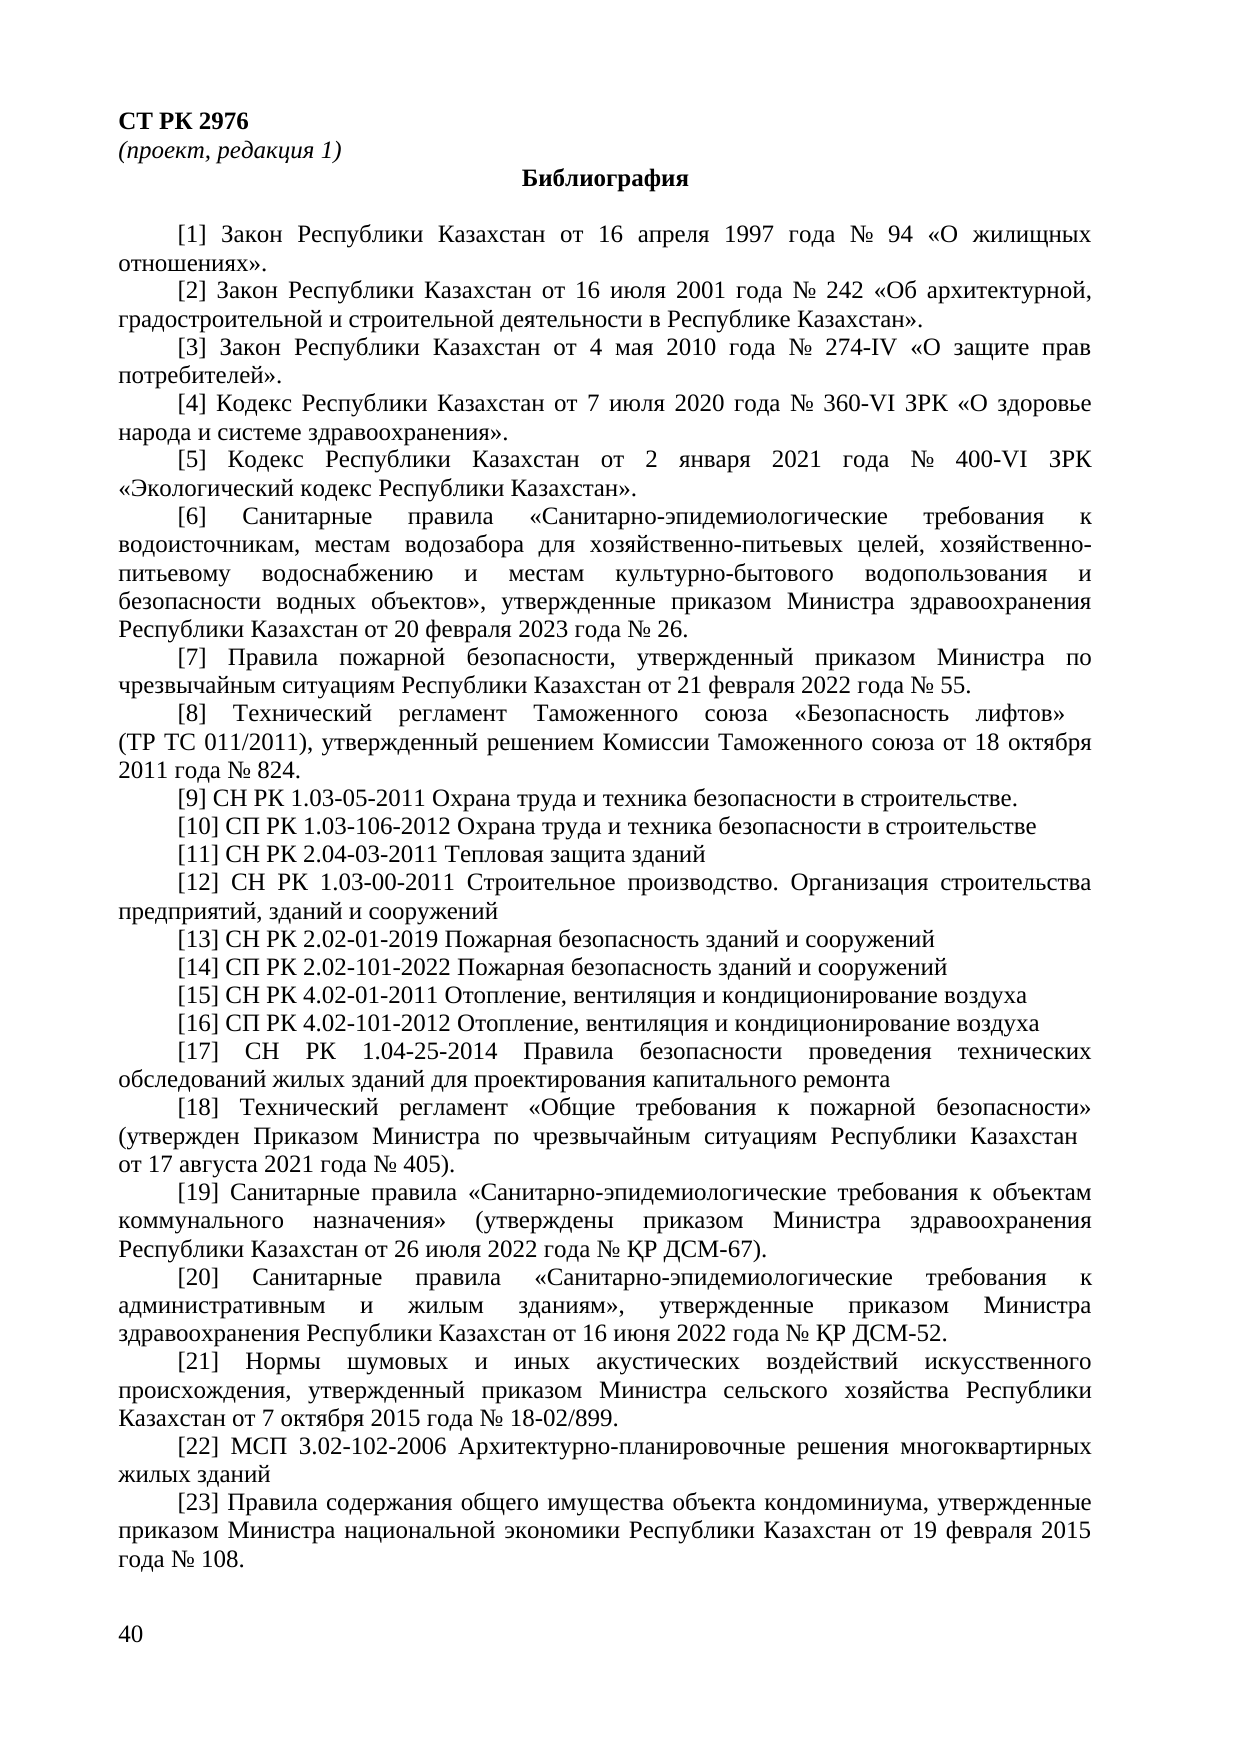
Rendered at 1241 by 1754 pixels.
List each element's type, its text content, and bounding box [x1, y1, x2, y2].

text [16] СП РК 4.02-101-2012 Отопление, вентиляция и кондиционирование воздуха [118, 1009, 1092, 1037]
text [6] Санитарные правила «Санитарно-эпидемиологические требования к водоисточникам, местам водозабора для хозяйственно-питьевых целей, хозяйственно-питьевому водоснабжению и местам культурно-бытового водопользования и безопасности водных объектов», утвержденные приказом Министра здравоохранения Республики Казахстан от 20 февраля 2023 года № 26. [118, 502, 1092, 643]
text [19] Санитарные правила «Санитарно-эпидемиологические требования к объектам коммунального назначения» (утверждены приказом Министра здравоохранения Республики Казахстан от 26 июля 2022 года № ҚР ДСМ-67). [118, 1178, 1092, 1262]
text Библиография [118, 164, 1092, 192]
text [7] Правила пожарной безопасности, утвержденный приказом Министра по чрезвычайным ситуациям Республики Казахстан от 21 февраля 2022 года № 55. [118, 643, 1092, 699]
text [23] Правила содержания общего имущества объекта кондоминиума, утвержденные приказом Министра национальной экономики Республики Казахстан от 19 февраля 2015 года № 108. [118, 1488, 1092, 1573]
text [17] СН РК 1.04-25-2014 Правила безопасности проведения технических обследований жилых зданий для проектирования капитального ремонта [118, 1037, 1092, 1093]
text [1] Закон Республики Казахстан от 16 апреля 1997 года № 94 «О жилищных отношениях». [118, 220, 1092, 276]
text [8] Технический регламент Таможенного союза «Безопасность лифтов» (ТР ТС 011/2011), утвержденный решением Комиссии Таможенного союза от 18 октября 2011 года № 824. [118, 699, 1092, 784]
text [11] СН РК 2.04-03-2011 Тепловая защита зданий [118, 840, 1092, 868]
text [15] СН РК 4.02-01-2011 Отопление, вентиляция и кондиционирование воздуха [118, 981, 1092, 1009]
text [10] СП РК 1.03-106-2012 Охрана труда и техника безопасности в строительстве [118, 812, 1092, 840]
text [21] Нормы шумовых и иных акустических воздействий искусственного происхождения, утвержденный приказом Министра сельского хозяйства Республики Казахстан от 7 октября 2015 года № 18-02/899. [118, 1347, 1092, 1432]
text [22] МСП 3.02-102-2006 Архитектурно-планировочные решения многоквартирных жилых зданий [118, 1432, 1092, 1488]
text [5] Кодекс Республики Казахстан от 2 января 2021 года № 400-VI ЗРК «Экологический кодекс Республики Казахстан». [118, 445, 1092, 502]
text [9] СН РК 1.03-05-2011 Охрана труда и техника безопасности в строительстве. [118, 784, 1092, 812]
text [2] Закон Республики Казахстан от 16 июля 2001 года № 242 «Об архитектурной, градостроительной и строительной деятельности в Республике Казахстан». [118, 276, 1092, 333]
text [12] СН РК 1.03-00-2011 Строительное производство. Организация строительства предприятий, зданий и сооружений [118, 868, 1092, 924]
text [4] Кодекс Республики Казахстан от 7 июля 2020 года № 360-VI ЗРК «О здоровье народа и системе здравоохранения». [118, 389, 1092, 445]
text [20] Санитарные правила «Санитарно-эпидемиологические требования к административным и жилым зданиям», утвержденные приказом Министра здравоохранения Республики Казахстан от 16 июня 2022 года № ҚР ДСМ-52. [118, 1262, 1092, 1347]
text [14] СП РК 2.02-101-2022 Пожарная безопасность зданий и сооружений [118, 953, 1092, 981]
text [18] Технический регламент «Общие требования к пожарной безопасности» (утвержден Приказом Министра по чрезвычайным ситуациям Республики Казахстан от 17 августа 2021 года № 405). [118, 1093, 1092, 1178]
text [3] Закон Республики Казахстан от 4 мая 2010 года № 274-IV «О защите прав потребителей». [118, 333, 1092, 389]
text [13] СН РК 2.02-01-2019 Пожарная безопасность зданий и сооружений [118, 924, 1092, 953]
